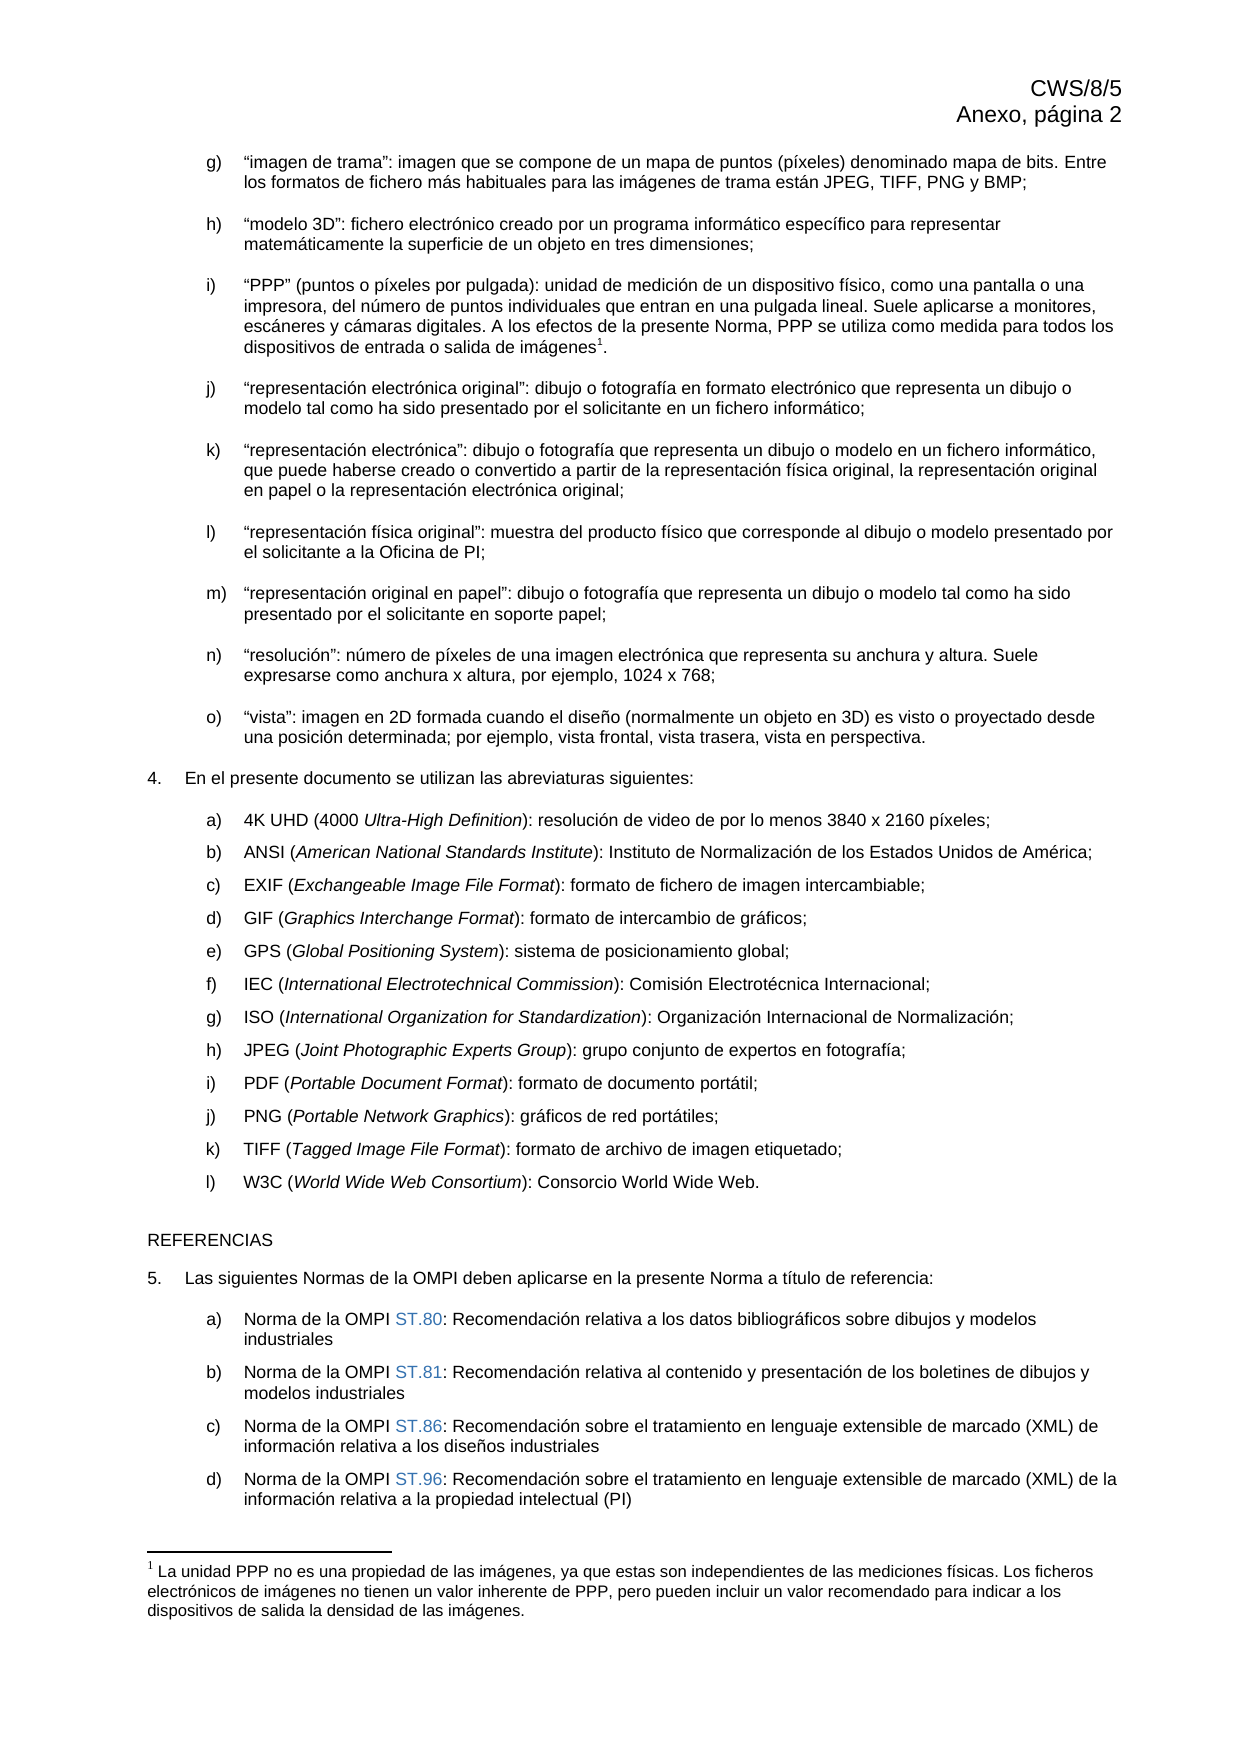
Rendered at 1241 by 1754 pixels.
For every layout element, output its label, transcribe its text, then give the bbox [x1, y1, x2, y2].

list PDF (Portable Document Format): formato de documento portátil; [206, 1073, 1122, 1093]
list JPEG (Joint Photographic Experts Group): grupo conjunto de expertos en fotografía; [206, 1040, 1122, 1060]
list EXIF (Exchangeable Image File Format): formato de fichero de imagen intercambiable; [206, 875, 1122, 896]
text Las siguientes Normas de la OMPI deben aplicarse en la presente Norma a título de referencia: [147, 1267, 1122, 1288]
list 4K UHD (4000 Ultra-High Definition): resolución de video de por lo menos 3840 x 2160 píxeles; [206, 809, 1122, 830]
list “representación original en papel”: dibujo o fotografía que representa un dibujo o modelo tal como ha sido presentado por el solicitante en soporte papel; [206, 583, 1122, 624]
list ISO (International Organization for Standardization): Organización Internacional de Normalización; [206, 1007, 1122, 1027]
list “PPP” (puntos o píxeles por pulgada): unidad de medición de un dispositivo físico, como una pantalla o una impresora, del número de puntos individuales que entran en una pulgada lineal. Suele aplicarse a monitores, escáneres y cámaras digitales. A los efectos de la presente Norma, PPP se utiliza como medida para todos los dispositivos de entrada o salida de imágenes. [206, 275, 1122, 357]
list “imagen de trama”: imagen que se compone de un mapa de puntos (píxeles) denominado mapa de bits. Entre los formatos de fichero más habituales para las imágenes de trama están JPEG, TIFF, PNG y BMP; [206, 152, 1122, 193]
list “representación física original”: muestra del producto físico que corresponde al dibujo o modelo presentado por el solicitante a la Oficina de PI; [206, 521, 1122, 562]
list PNG (Portable Network Graphics): gráficos de red portátiles; [206, 1106, 1122, 1126]
list Norma de la OMPI ST.81: Recomendación relativa al contenido y presentación de los boletines de dibujos y modelos industriales [206, 1362, 1122, 1403]
list W3C (World Wide Web Consortium): Consorcio World Wide Web. [206, 1171, 1122, 1192]
list “resolución”: número de píxeles de una imagen electrónica que representa su anchura y altura. Suele expresarse como anchura x altura, por ejemplo, 1024 x 768; [206, 645, 1122, 686]
list GIF (Graphics Interchange Format): formato de intercambio de gráficos; [206, 908, 1122, 928]
list Norma de la OMPI ST.80: Recomendación relativa a los datos bibliográficos sobre dibujos y modelos industriales [206, 1309, 1122, 1349]
list “vista”: imagen en 2D formada cuando el diseño (normalmente un objeto en 3D) es visto o proyectado desde una posición determinada; por ejemplo, vista frontal, vista trasera, vista en perspectiva. [206, 706, 1122, 747]
list GPS (Global Positioning System): sistema de posicionamiento global; [206, 941, 1122, 961]
list “representación electrónica”: dibujo o fotografía que representa un dibujo o modelo en un fichero informático, que puede haberse creado o convertido a partir de la representación física original, la representación original en papel o la representación electrónica original; [206, 439, 1122, 501]
list “modelo 3D”: fichero electrónico creado por un programa informático específico para representar matemáticamente la superficie de un objeto en tres dimensiones; [206, 213, 1122, 254]
list Norma de la OMPI ST.96: Recomendación sobre el tratamiento en lenguaje extensible de marcado (XML) de la información relativa a la propiedad intelectual (PI) [206, 1469, 1122, 1509]
subtitle REFERENCIAS [147, 1229, 1122, 1250]
text En el presente documento se utilizan las abreviaturas siguientes: [147, 768, 1122, 788]
list Norma de la OMPI ST.86: Recomendación sobre el tratamiento en lenguaje extensible de marcado (XML) de información relativa a los diseños industriales [206, 1415, 1122, 1456]
list “representación electrónica original”: dibujo o fotografía en formato electrónico que representa un dibujo o modelo tal como ha sido presentado por el solicitante en un fichero informático; [206, 378, 1122, 418]
list ANSI (American National Standards Institute): Instituto de Normalización de los Estados Unidos de América; [206, 842, 1122, 863]
list IEC (International Electrotechnical Commission): Comisión Electrotécnica Internacional; [206, 974, 1122, 994]
list TIFF (Tagged Image File Format): formato de archivo de imagen etiquetado; [206, 1138, 1122, 1159]
